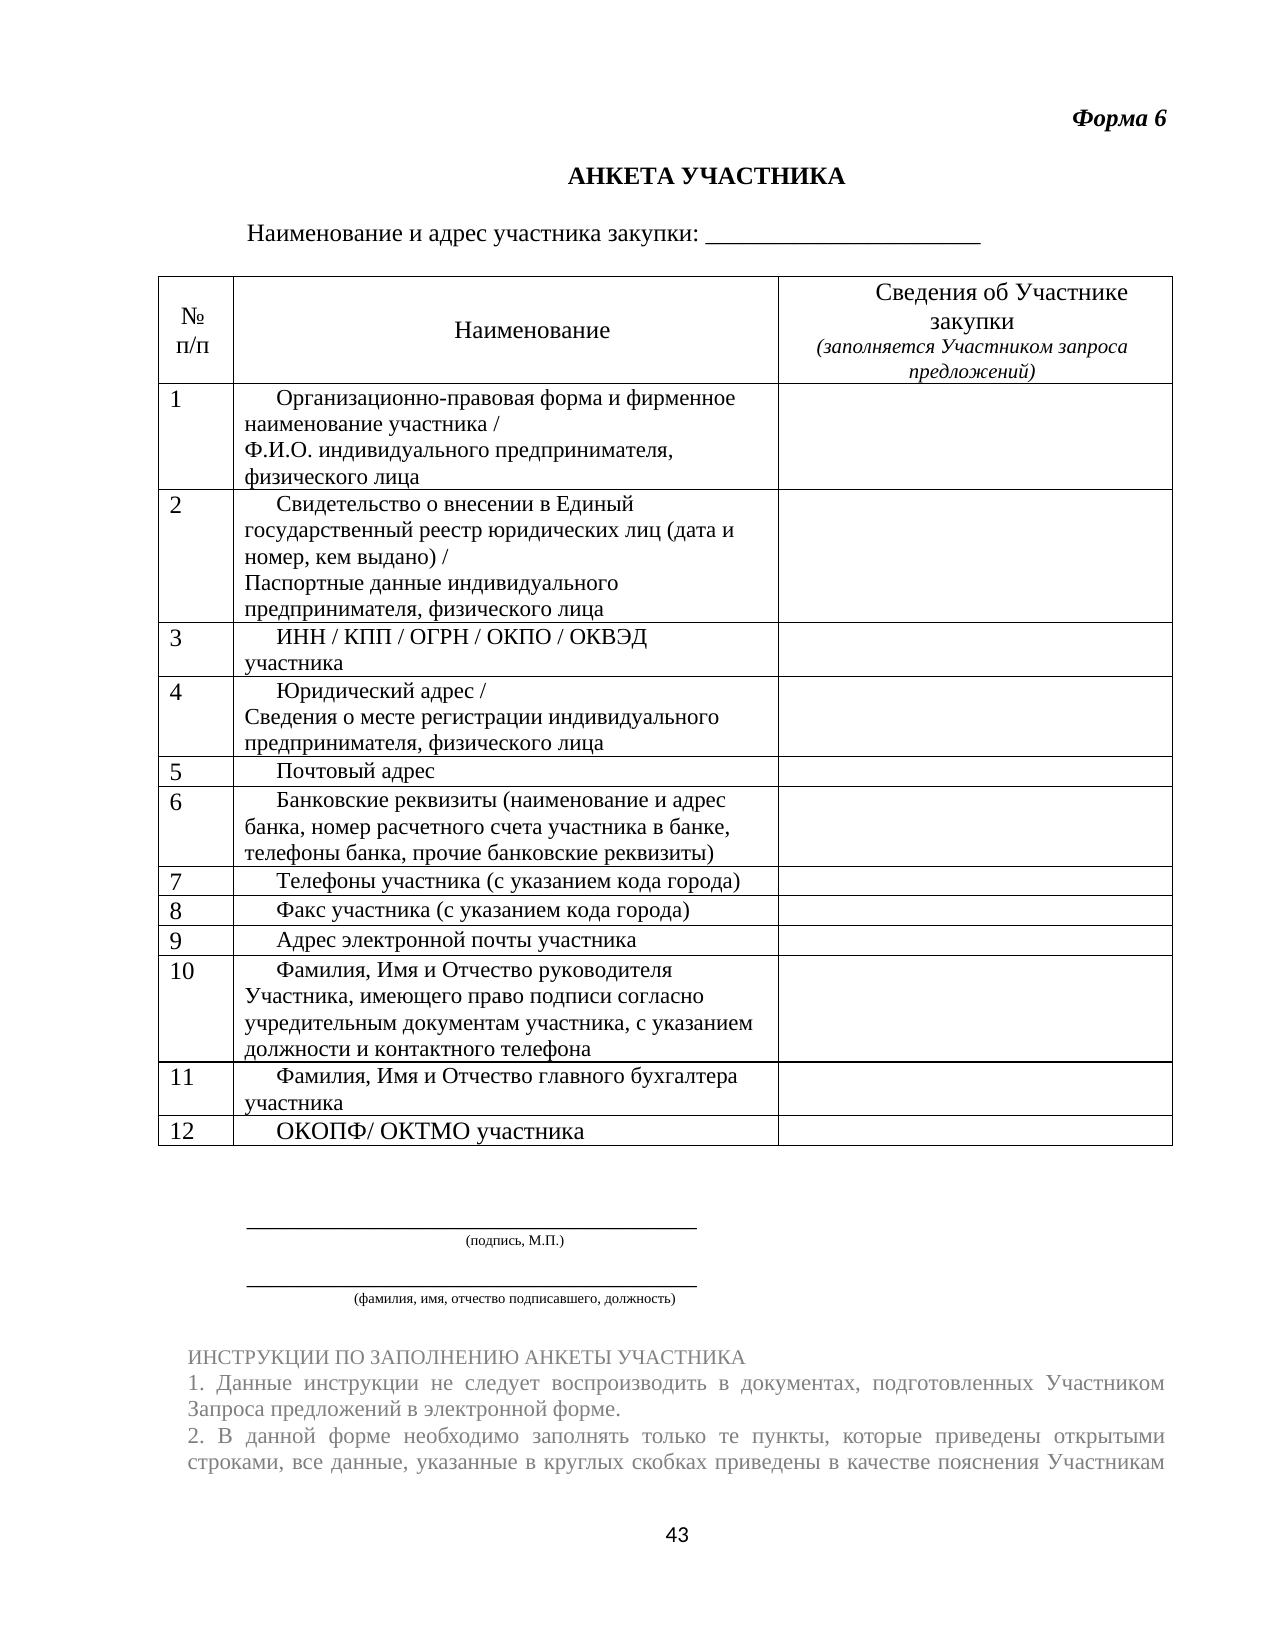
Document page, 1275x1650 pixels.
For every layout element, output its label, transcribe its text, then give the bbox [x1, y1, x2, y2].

table_cell [779, 384, 1172, 489]
table_cell [779, 1063, 1172, 1115]
table_cell 1 [159, 384, 233, 489]
table_cell [779, 956, 1172, 1061]
table_cell [779, 926, 1172, 955]
table_cell Фамилия, Имя и Отчество руководителя Участника, имеющего право подписи согласно учредительным документам участника, с указанием должности и контактного телефона [234, 956, 778, 1061]
text Наименование и адрес участника закупки: ______________________ [187, 218, 1167, 247]
table_cell 12 [159, 1116, 233, 1145]
table_cell 11 [159, 1063, 233, 1115]
table_cell ОКОПФ/ ОКТМО участника [234, 1116, 778, 1145]
table_cell [779, 787, 1172, 866]
table_cell 5 [159, 757, 233, 786]
table_cell [779, 623, 1172, 676]
table_cell 6 [159, 787, 233, 866]
table_cell [779, 677, 1172, 756]
table_cell Адрес электронной почты участника [234, 926, 778, 955]
table_cell [779, 867, 1172, 895]
table_cell Почтовый адрес [234, 757, 778, 786]
table_cell Факс участника (с указанием кода города) [234, 896, 778, 925]
table_cell ИНН / КПП / ОГРН / ОКПО / ОКВЭД участника [234, 623, 778, 676]
table_cell Телефоны участника (с указанием кода города) [234, 867, 778, 895]
text ИНСТРУКЦИИ ПО ЗАПОЛНЕНИЮ АНКЕТЫ УЧАСТНИКА [187, 1345, 1167, 1369]
table_cell Свидетельство о внесении в Единый государственный реестр юридических лиц (дата и номер, кем выдано) / Паспортные данные индивидуального предпринимателя, физического лица [234, 490, 778, 622]
table_cell [779, 896, 1172, 925]
table_cell Организационно-правовая форма и фирменное наименование участника / Ф.И.О. индивидуального предпринимателя, физического лица [234, 384, 778, 489]
table_header № п/п [159, 277, 233, 383]
table_cell 8 [159, 896, 233, 925]
table_cell 9 [159, 926, 233, 955]
text ____________________________________ [187, 1261, 1167, 1290]
table_header Наименование [234, 277, 778, 383]
table_cell 7 [159, 867, 233, 895]
text 1. Данные инструкции не следует воспроизводить в документах, подготовленных Участником Запроса предложений в электронной форме. [187, 1369, 1167, 1422]
text (фамилия, имя, отчество подписавшего, должность) [187, 1290, 783, 1318]
table_cell Юридический адрес / Сведения о месте регистрации индивидуального предпринимателя, физического лица [234, 677, 778, 756]
text ____________________________________ [187, 1203, 1167, 1232]
text Форма 6 [187, 103, 1167, 132]
table_cell 4 [159, 677, 233, 756]
table_cell Банковские реквизиты (наименование и адрес банка, номер расчетного счета участника в банке, телефоны банка, прочие банковские реквизиты) [234, 787, 778, 866]
table_cell [779, 1116, 1172, 1145]
table_cell [779, 757, 1172, 786]
text АНКЕТА УЧАСТНИКА [187, 161, 1167, 190]
table_cell 10 [159, 956, 233, 1061]
table_header Сведения об Участнике закупки (заполняется Участником запроса предложений) [779, 277, 1172, 383]
table_cell [779, 490, 1172, 622]
text (подпись, М.П.) [187, 1232, 783, 1261]
table_cell Фамилия, Имя и Отчество главного бухгалтера участника [234, 1063, 778, 1115]
table_cell 2 [159, 490, 233, 622]
table_cell 3 [159, 623, 233, 676]
